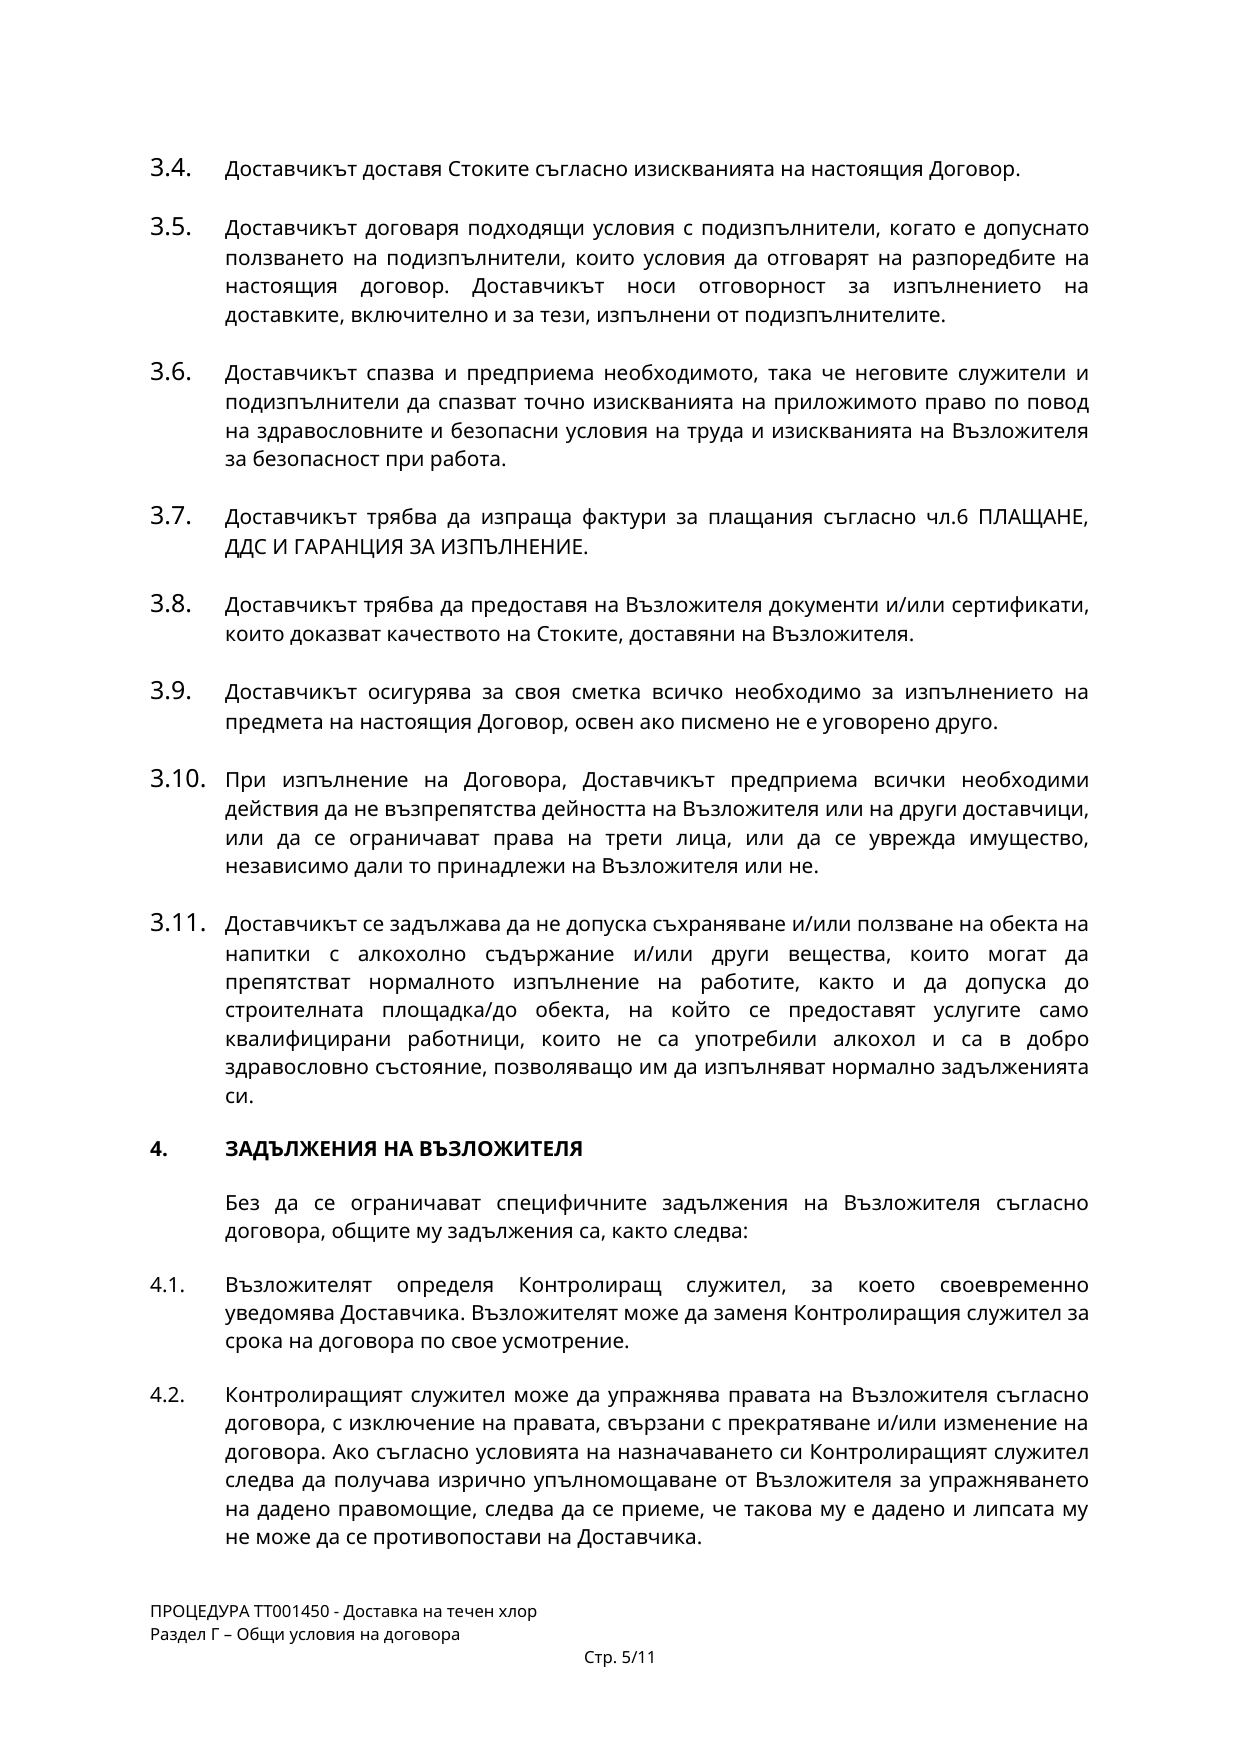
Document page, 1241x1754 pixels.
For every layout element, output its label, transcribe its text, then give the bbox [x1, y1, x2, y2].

list Доставчикът трябва да предоставя на Възложителя документи и/или сертификати, които доказват качеството на Стоките, доставяни на Възложителя. [150, 585, 1090, 648]
list Контролиращият служител може да упражнява правата на Възложителя съгласно договора, с изключение на правата, свързани с прекратяване и/или изменение на договора. Ако съгласно условията на назначаването си Контролиращият служител следва да получава изрично упълномощаване от Възложителя за упражняването на дадено правомощие, следва да се приеме, че такова му е дадено и липсата му не може да се противопостави на Доставчика. [150, 1380, 1090, 1551]
list Доставчикът се задължава да не допуска съхраняване и/или ползване на обекта на напитки с алкохолно съдържание и/или други вещества, които могат да препятстват нормалното изпълнение на работите, както и да допуска до строителната площадка/до обекта, на който се предоставят услугите само квалифицирани работници, които не са употребили алкохол и са в добро здравословно състояние, позволяващо им да изпълняват нормално задълженията си. [150, 905, 1090, 1109]
list ЗАДЪЛЖЕНИЯ НА ВЪЗЛОЖИТЕЛЯ [150, 1134, 1090, 1163]
list Доставчикът спазва и предприема необходимото, така че неговите служители и подизпълнители да спазват точно изискванията на приложимото право по повод на здравословните и безопасни условия на труда и изискванията на Възложителя за безопасност при работа. [150, 353, 1090, 473]
list Доставчикът осигурява за своя сметка всичко необходимо за изпълнението на предмета на настоящия Договор, освен ако писмено не е уговорено друго. [150, 673, 1090, 735]
list При изпълнение на Договора, Доставчикът предприема всички необходими действия да не възпрепятства дейността на Възложителя или на други доставчици, или да се ограничават права на трети лица, или да се уврежда имущество, независимо дали то принадлежи на Възложителя или не. [150, 760, 1090, 880]
list Възложителят определя Контролиращ служител, за което своевременно уведомява Доставчика. Възложителят може да заменя Контролиращия служител за срока на договора по свое усмотрение. [150, 1270, 1090, 1355]
list Доставчикът договаря подходящи условия с подизпълнители, когато е допуснато ползването на подизпълнители, които условия да отговарят на разпоредбите на настоящия договор. Доставчикът носи отговорност за изпълнението на доставките, включително и за тези, изпълнени от подизпълнителите. [150, 209, 1090, 328]
list Доставчикът трябва да изпраща фактури за плащания съгласно чл.6 ПЛАЩАНЕ, ДДС И ГАРАНЦИЯ ЗА ИЗПЪЛНЕНИЕ. [150, 498, 1090, 560]
text Без да се ограничават специфичните задължения на Възложителя съгласно договора, общите му задължения са, както следва: [225, 1188, 1090, 1245]
list Доставчикът доставя Стоките съгласно изискванията на настоящия Договор. [150, 150, 1090, 184]
